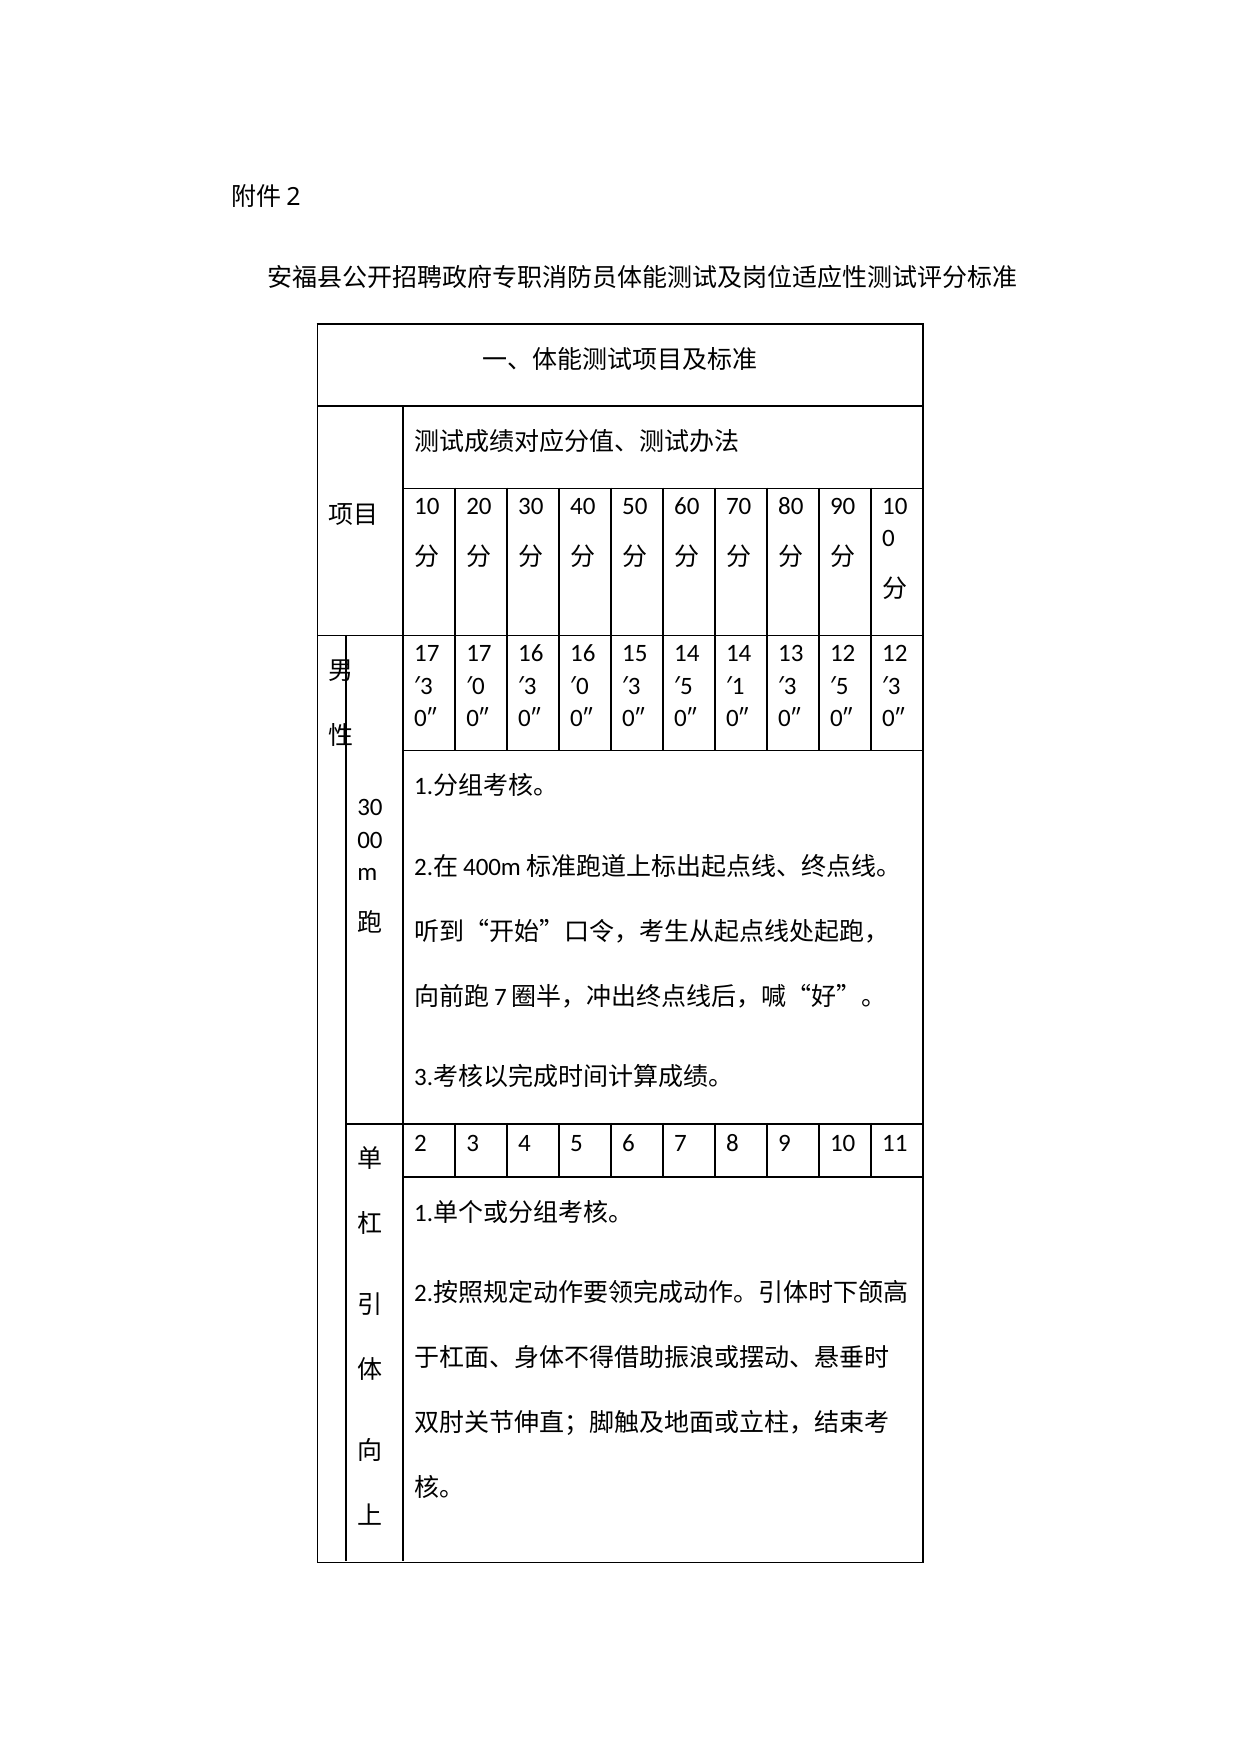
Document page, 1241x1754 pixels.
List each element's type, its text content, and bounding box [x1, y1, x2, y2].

table_cell 11 [872, 1125, 922, 1176]
table_cell 90分 [820, 489, 870, 635]
table_cell 20分 [456, 489, 506, 635]
table_header 一、体能测试项目及标准 [318, 325, 922, 405]
table_cell 7 [664, 1125, 714, 1176]
table_cell 项目 [318, 407, 402, 635]
table_cell 16′00″ [560, 636, 610, 749]
table_cell 14′50″ [664, 636, 714, 749]
table_cell 6 [612, 1125, 662, 1176]
table_cell 30分 [508, 489, 558, 635]
table_cell 100分 [872, 489, 922, 635]
table_cell 80分 [768, 489, 818, 635]
table_cell 3 [456, 1125, 506, 1176]
table_cell 13′30″ [768, 636, 818, 749]
table_cell 70分 [716, 489, 766, 635]
table_cell 17′00″ [456, 636, 506, 749]
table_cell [404, 1178, 922, 1561]
table_cell 5 [560, 1125, 610, 1176]
table_cell 17′30″ [404, 636, 454, 749]
table_cell 3000m跑 [347, 636, 402, 1123]
text 安福县公开招聘政府专职消防员体能测试及岗位适应性测试评分标准 [187, 243, 1053, 308]
table_cell 12′30″ [872, 636, 922, 749]
table_cell 14′10″ [716, 636, 766, 749]
table_cell 10分 [404, 489, 454, 635]
table_cell 单杠 引体 向上 （次/3分钟） [347, 1125, 402, 1561]
table_cell 15′30″ [612, 636, 662, 749]
text 附件2 [187, 162, 1053, 227]
table_cell 8 [716, 1125, 766, 1176]
table_cell 4 [508, 1125, 558, 1176]
table_cell 10 [820, 1125, 870, 1176]
table_cell 9 [768, 1125, 818, 1176]
table_cell 40分 [560, 489, 610, 635]
table_cell 60分 [664, 489, 714, 635]
table_cell 16′30″ [508, 636, 558, 749]
table_cell 50分 [612, 489, 662, 635]
table_cell 2 [404, 1125, 454, 1176]
table_cell 男性 [318, 636, 345, 1561]
table_cell 12′50″ [820, 636, 870, 749]
table_cell 测试成绩对应分值、测试办法 [404, 407, 922, 488]
table_cell 1.分组考核。 2.在400m标准跑道上标出起点线、终点线。听到“开始”口令，考生从起点线处起跑，向前跑7圈半，冲出终点线后，喊“好”。 3.考核以完成时间计算成绩。 [404, 751, 922, 1123]
